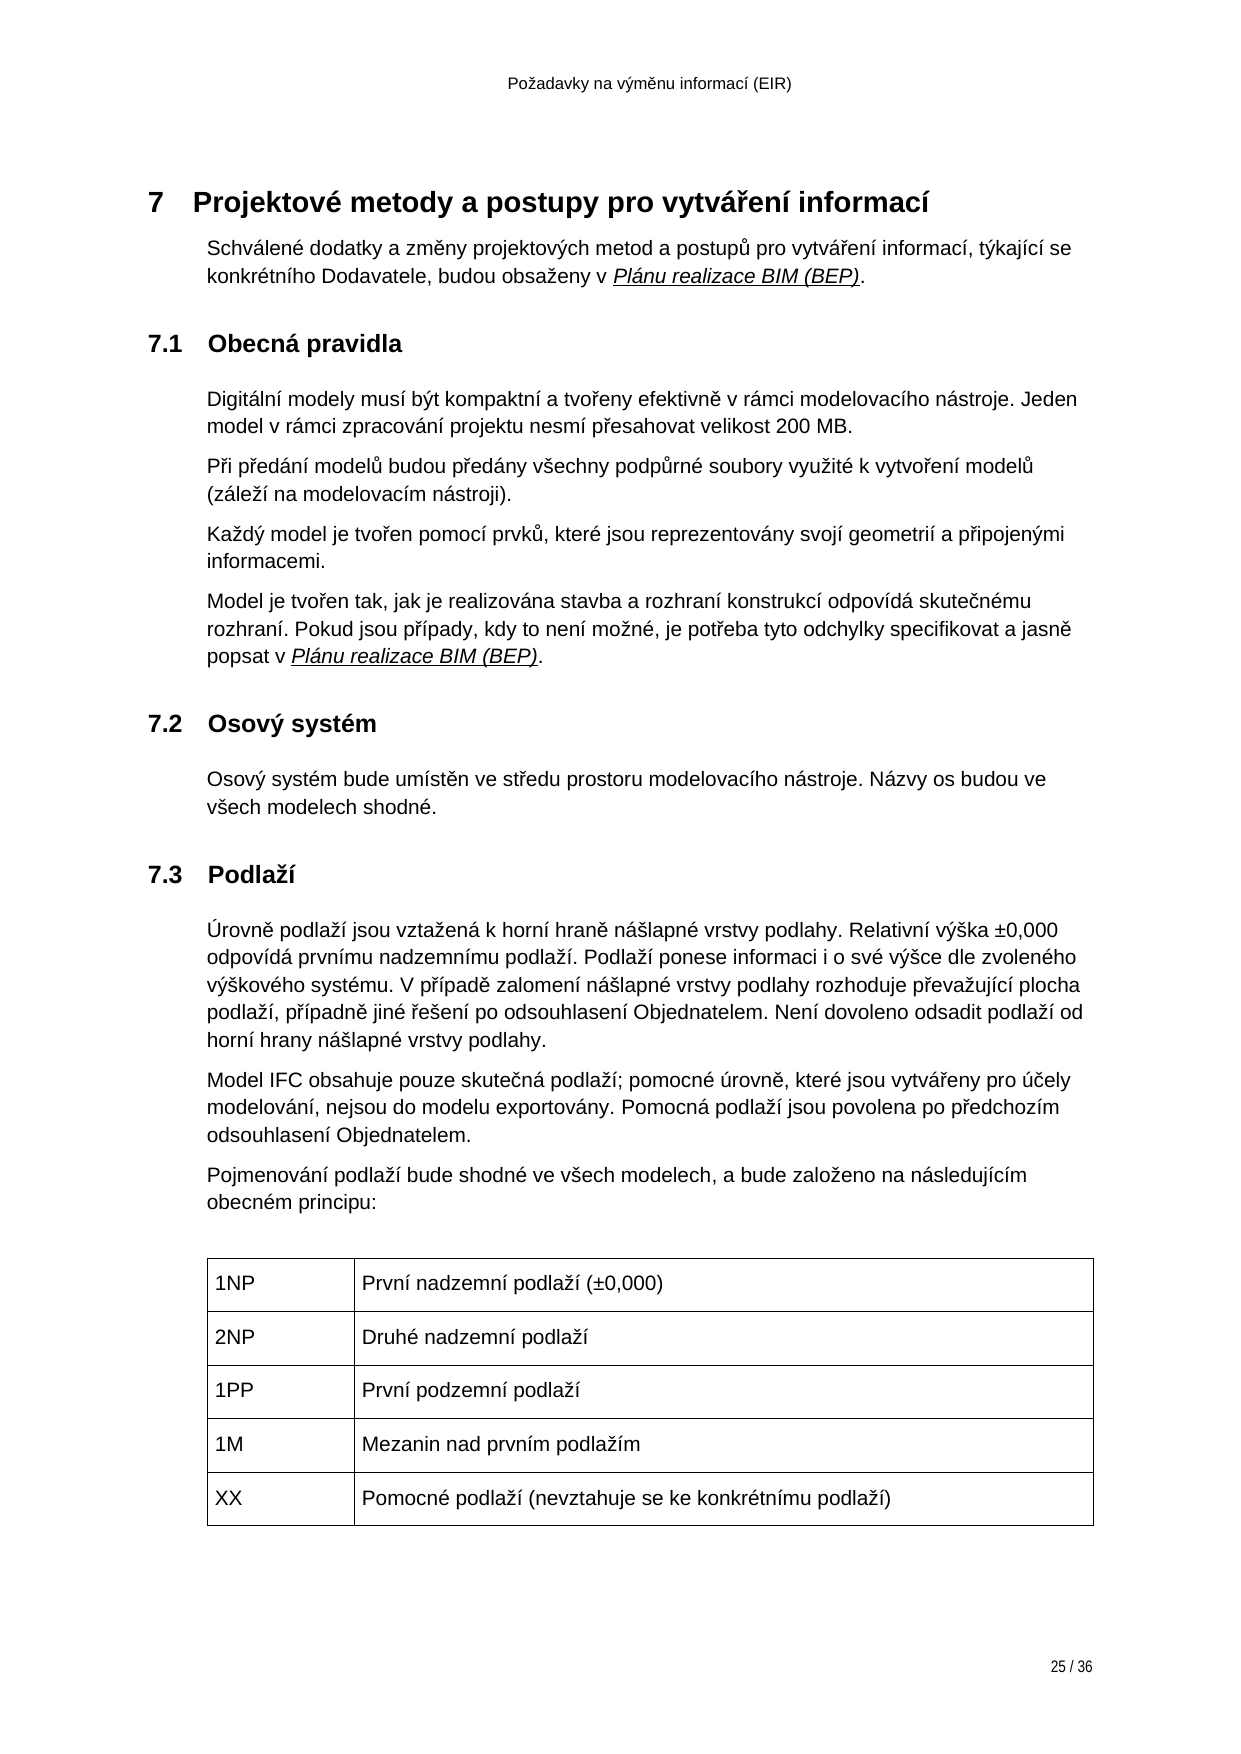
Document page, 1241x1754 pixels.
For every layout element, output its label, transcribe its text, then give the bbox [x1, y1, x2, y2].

table_header První nadzemní podlaží (±0,000) [355, 1259, 1093, 1311]
table_cell Pomocné podlaží (nevztahuje se ke konkrétnímu podlaží) [355, 1473, 1093, 1525]
text Při předání modelů budou předány všechny podpůrné soubory využité k vytvoření modelů (záleží na modelovacím nástroji). [207, 454, 1093, 506]
text Digitální modely musí být kompaktní a tvořeny efektivně v rámci modelovacího nástroje. Jeden model v rámci zpracování projektu nesmí přesahovat velikost 200 MB. [207, 387, 1093, 438]
table_cell XX [208, 1473, 354, 1525]
table_cell Mezanin nad prvním podlažím [355, 1419, 1093, 1472]
subtitle Projektové metody a postupy pro vytváření informací [148, 185, 1093, 219]
table_header 1NP [208, 1259, 354, 1311]
text Každý model je tvořen pomocí prvků, které jsou reprezentovány svojí geometrií a připojenými informacemi. [207, 522, 1093, 573]
table_cell 2NP [208, 1312, 354, 1365]
table_cell 1M [208, 1419, 354, 1472]
table_cell První podzemní podlaží [355, 1366, 1093, 1418]
text Schválené dodatky a změny projektových metod a postupů pro vytváření informací, týkající se konkrétního Dodavatele, budou obsaženy v Plánu realizace BIM (BEP). [207, 236, 1093, 288]
text Model je tvořen tak, jak je realizována stavba a rozhraní konstrukcí odpovídá skutečnému rozhraní. Pokud jsou případy, kdy to není možné, je potřeba tyto odchylky specifikovat a jasně popsat v Plánu realizace BIM (BEP). [207, 589, 1093, 668]
table_cell Druhé nadzemní podlaží [355, 1312, 1093, 1365]
text Pojmenování podlaží bude shodné ve všech modelech, a bude založeno na následujícím obecném principu: [207, 1163, 1093, 1214]
subtitle Obecná pravidla [148, 329, 1093, 357]
subtitle Osový systém [148, 709, 1093, 738]
subtitle Podlaží [148, 860, 1093, 888]
text Model IFC obsahuje pouze skutečná podlaží; pomocné úrovně, které jsou vytvářeny pro účely modelování, nejsou do modelu exportovány. Pomocná podlaží jsou povolena po předchozím odsouhlasení Objednatelem. [207, 1068, 1093, 1147]
table_cell 1PP [208, 1366, 354, 1418]
text Osový systém bude umístěn ve středu prostoru modelovacího nástroje. Názvy os budou ve všech modelech shodné. [207, 767, 1093, 819]
text Úrovně podlaží jsou vztažená k horní hraně nášlapné vrstvy podlahy. Relativní výška ±0,000 odpovídá prvnímu nadzemnímu podlaží. Podlaží ponese informaci i o své výšce dle zvoleného výškového systému. V případě zalomení nášlapné vrstvy podlahy rozhoduje převažující plocha podlaží, případně jiné řešení po odsouhlasení Objednatelem. Není dovoleno odsadit podlaží od horní hrany nášlapné vrstvy podlahy. [207, 918, 1093, 1052]
